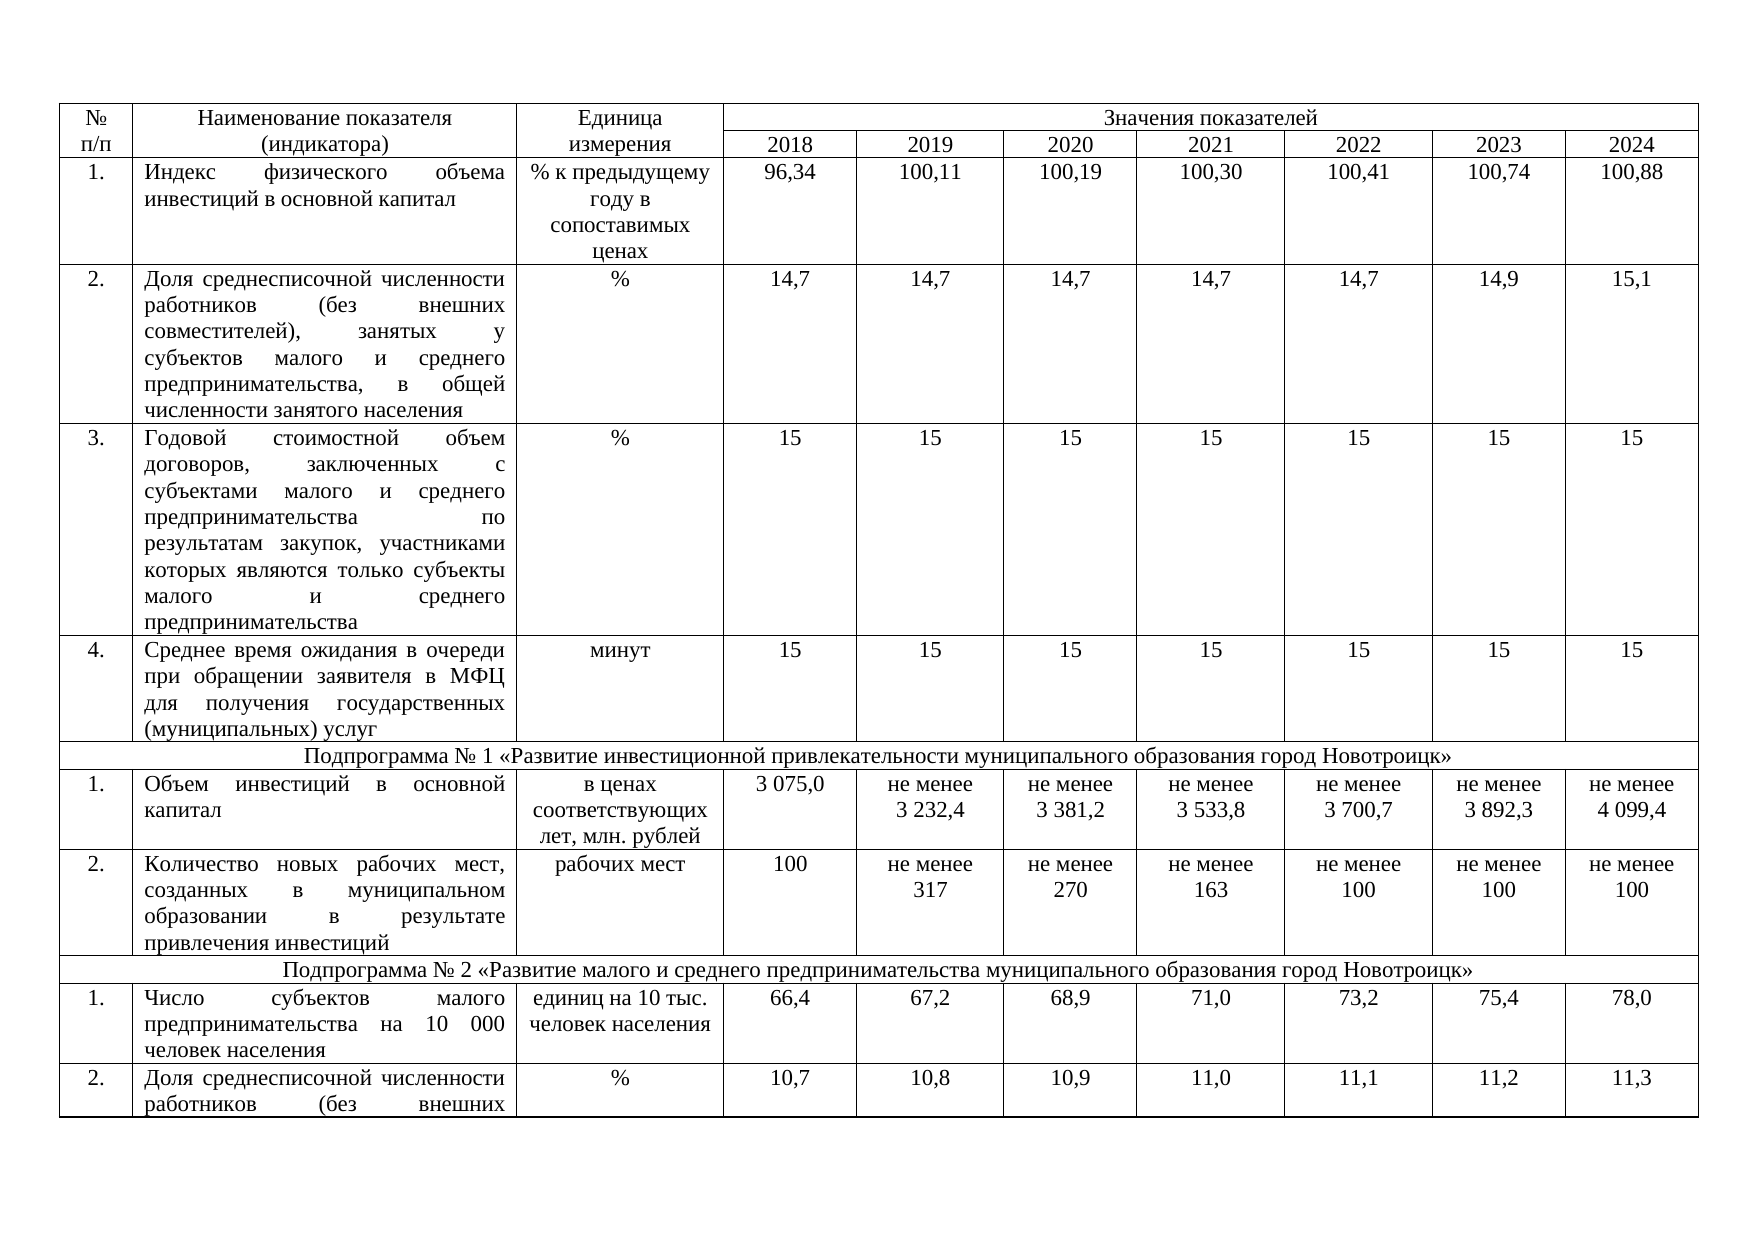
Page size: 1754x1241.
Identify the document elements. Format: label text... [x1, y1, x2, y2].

table_cell 96,34 [724, 158, 856, 264]
table_cell Количество новых рабочих мест, созданных в муниципальном образовании в результате привлечения инвестиций [133, 850, 516, 955]
table_cell 11,2 [1433, 1064, 1565, 1116]
table_cell 14,7 [1004, 265, 1136, 423]
table_cell 2022 [1285, 131, 1432, 157]
table_cell 2021 [1137, 131, 1284, 157]
table_cell 73,2 [1285, 984, 1432, 1063]
table_cell Доля среднесписочной численности работников (без внешних совместителей), занятых у субъектов малого и среднего предпринимательства, в общей численности занятого населения [133, 265, 516, 423]
table_cell 15 [1285, 636, 1432, 741]
table_cell 100,88 [1566, 158, 1698, 264]
table_cell 2. [60, 850, 132, 955]
table_cell Индекс физического объема инвестиций в основной капитал [133, 158, 516, 264]
table_cell Подпрограмма № 2 «Развитие малого и среднего предпринимательства муниципального образования город Новотроицк» [60, 956, 1698, 983]
table_cell 11,1 [1285, 1064, 1432, 1116]
table_cell 100 [724, 850, 856, 955]
table_cell 15 [857, 424, 1003, 635]
table_cell 67,2 [857, 984, 1003, 1063]
table_cell 2. [60, 1064, 132, 1116]
table_cell Объем инвестиций в основной капитал [133, 770, 516, 849]
table_cell 4. [60, 636, 132, 741]
table_cell не менее 3 381,2 [1004, 770, 1136, 849]
table_cell 14,7 [857, 265, 1003, 423]
table_cell 3. [60, 424, 132, 635]
table_cell 75,4 [1433, 984, 1565, 1063]
table_cell 11,0 [1137, 1064, 1284, 1116]
table_cell не менее 3 232,4 [857, 770, 1003, 849]
table_cell единиц на 10 тыс. человек населения [517, 984, 723, 1063]
table_cell % [517, 424, 723, 635]
table_cell 15 [1566, 424, 1698, 635]
table_header Наименование показателя (индикатора) [133, 104, 516, 157]
table_cell 14,7 [724, 265, 856, 423]
table_cell не менее 163 [1137, 850, 1284, 955]
table_cell 14,7 [1137, 265, 1284, 423]
table_cell 2018 [724, 131, 856, 157]
table_cell 14,7 [1285, 265, 1432, 423]
table_cell 15 [1137, 636, 1284, 741]
table_cell 15 [857, 636, 1003, 741]
table_cell 10,7 [724, 1064, 856, 1116]
table_cell 2. [60, 265, 132, 423]
table_cell 2020 [1004, 131, 1136, 157]
table_cell Среднее время ожидания в очереди при обращении заявителя в МФЦ для получения государственных (муниципальных) услуг [133, 636, 516, 741]
table_cell не менее 3 700,7 [1285, 770, 1432, 849]
table_cell 15 [724, 424, 856, 635]
table_cell 100,30 [1137, 158, 1284, 264]
table_header Значения показателей [724, 104, 1698, 130]
table_cell 1. [60, 770, 132, 849]
table_header № п/п [60, 104, 132, 157]
table_cell 15 [724, 636, 856, 741]
table_cell в ценах соответствующих лет, млн. рублей [517, 770, 723, 849]
table_cell не менее 100 [1566, 850, 1698, 955]
table_cell 15 [1004, 636, 1136, 741]
table_cell 15 [1566, 636, 1698, 741]
table_cell 78,0 [1566, 984, 1698, 1063]
table_cell не менее 3 892,3 [1433, 770, 1565, 849]
table_cell 3 075,0 [724, 770, 856, 849]
table_cell 15 [1285, 424, 1432, 635]
table_cell 1. [60, 158, 132, 264]
table_cell рабочих мест [517, 850, 723, 955]
table_cell 14,9 [1433, 265, 1565, 423]
table_cell не менее 3 533,8 [1137, 770, 1284, 849]
table_cell минут [517, 636, 723, 741]
table_cell 15 [1137, 424, 1284, 635]
table_cell % [517, 265, 723, 423]
table_cell 100,41 [1285, 158, 1432, 264]
table_cell 2024 [1566, 131, 1698, 157]
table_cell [133, 1064, 516, 1116]
table_cell 100,74 [1433, 158, 1565, 264]
table_cell % к предыдущему году в сопоставимых ценах [517, 158, 723, 264]
table_cell 1. [60, 984, 132, 1063]
table_cell 10,9 [1004, 1064, 1136, 1116]
table_cell 2023 [1433, 131, 1565, 157]
table_cell Подпрограмма № 1 «Развитие инвестиционной привлекательности муниципального образования город Новотроицк» [60, 742, 1698, 769]
table_cell Годовой стоимостной объем договоров, заключенных с субъектами малого и среднего предпринимательства по результатам закупок, участниками которых являются только субъекты малого и среднего предпринимательства [133, 424, 516, 635]
table_cell 100,19 [1004, 158, 1136, 264]
table_cell 15 [1004, 424, 1136, 635]
table_cell 15 [1433, 424, 1565, 635]
table_cell не менее 4 099,4 [1566, 770, 1698, 849]
table_cell не менее 270 [1004, 850, 1136, 955]
table_cell 66,4 [724, 984, 856, 1063]
table_cell не менее 100 [1433, 850, 1565, 955]
table_cell 15,1 [1566, 265, 1698, 423]
table_cell 71,0 [1137, 984, 1284, 1063]
table_cell 100,11 [857, 158, 1003, 264]
table_cell не менее 100 [1285, 850, 1432, 955]
table_cell 10,8 [857, 1064, 1003, 1116]
table_cell 2019 [857, 131, 1003, 157]
table_cell 15 [1433, 636, 1565, 741]
table_header Единица измерения [517, 104, 723, 157]
table_cell % [517, 1064, 723, 1116]
table_cell 68,9 [1004, 984, 1136, 1063]
table_cell 11,3 [1566, 1064, 1698, 1116]
table_cell не менее 317 [857, 850, 1003, 955]
table_cell Число субъектов малого предпринимательства на 10 000 человек населения [133, 984, 516, 1063]
